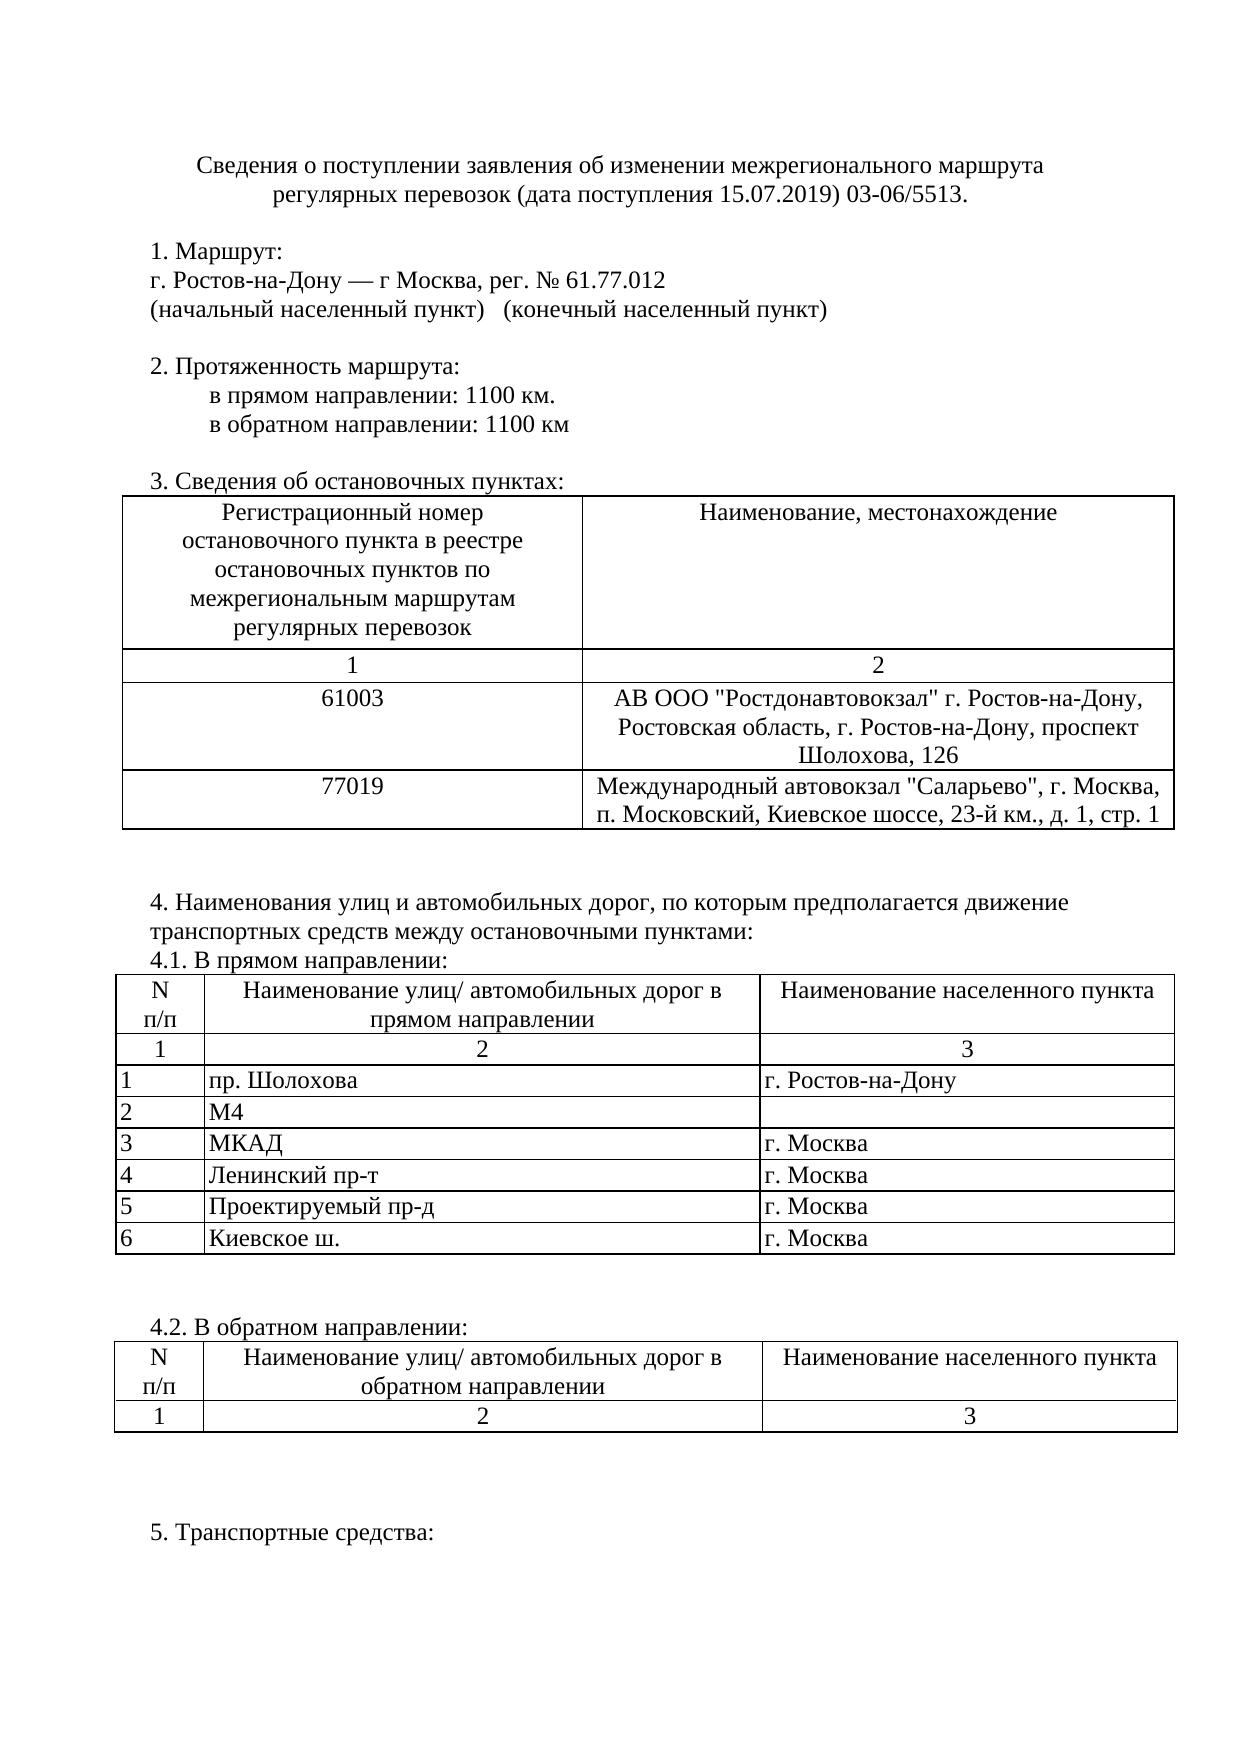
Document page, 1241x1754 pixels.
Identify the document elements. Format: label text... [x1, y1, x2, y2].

table_cell 1 [117, 1034, 204, 1064]
table_cell МКАД [205, 1129, 759, 1158]
table_cell Проектируемый пр-д [205, 1192, 759, 1221]
table_cell г. Ростов-на-Дону [761, 1066, 1174, 1096]
table_cell 2 [204, 1401, 762, 1431]
table_header Наименование, местонахождение [583, 497, 1173, 648]
table_cell г. Москва [761, 1192, 1174, 1221]
table_header N п/п [117, 975, 204, 1033]
table_cell 61003 [123, 683, 582, 769]
table_header Регистрационный номер остановочного пункта в реестре остановочных пунктов по межрегиональным маршрутам регулярных перевозок [123, 497, 582, 648]
text 1. Маршрут: [150, 236, 1090, 265]
table_cell Киевское ш. [205, 1223, 759, 1253]
table_cell 2 [205, 1034, 759, 1064]
table_cell АВ ООО "Ростдонавтовокзал" г. Ростов-на-Дону, Ростовская область, г. Ростов-на-Дону, проспект Шолохова, 126 [583, 683, 1173, 769]
table_cell 77019 [123, 771, 582, 828]
text г. Ростов-на-Дону — г Москва, рег. № 61.77.012 [150, 265, 1090, 294]
table_cell 3 [763, 1400, 1177, 1431]
text 4.2. В обратном направлении: [150, 1312, 1090, 1341]
table_cell 1 [117, 1066, 204, 1096]
table_header Наименование улиц/ автомобильных дорог в обратном направлении [204, 1342, 762, 1400]
table_header Наименование населенного пункта [763, 1342, 1177, 1400]
text в обратном направлении: 1100 км [150, 409, 1090, 437]
table_header N п/п [115, 1342, 203, 1400]
text в прямом направлении: 1100 км. [150, 380, 1090, 409]
table_cell 3 [117, 1129, 204, 1158]
text 4. Наименования улиц и автомобильных дорог, по которым предполагается движение транспортных средств между остановочными пунктами: [150, 887, 1090, 945]
table_header Наименование населенного пункта [761, 975, 1174, 1033]
table_cell Международный автовокзал "Саларьево", г. Москва, п. Московский, Киевское шоссе, 23-й км., д. 1, стр. 1 [583, 771, 1173, 828]
table_header Наименование улиц/ автомобильных дорог в прямом направлении [205, 975, 759, 1033]
table_cell г. Москва [761, 1129, 1174, 1158]
text (начальный населенный пункт) (конечный населенный пункт) [150, 294, 1090, 322]
text 2. Протяженность маршрута: [150, 351, 1090, 380]
table_cell г. Москва [761, 1160, 1174, 1190]
table_cell 2 [117, 1097, 204, 1127]
text 4.1. В прямом направлении: [150, 945, 1090, 973]
table_cell г. Москва [761, 1223, 1174, 1253]
table_cell 1 [123, 650, 582, 681]
table_cell [761, 1097, 1174, 1127]
table_cell 2 [583, 650, 1173, 681]
table_cell М4 [205, 1097, 759, 1127]
table_cell пр. Шолохова [205, 1066, 759, 1096]
table_cell 3 [761, 1034, 1174, 1064]
text Сведения о поступлении заявления об изменении межрегионального маршрута регулярных перевозок (дата поступления 15.07.2019) 03-06/5513. [150, 150, 1090, 207]
table_cell 1 [115, 1401, 203, 1431]
text 5. Транспортные средства: [150, 1517, 1090, 1545]
text 3. Сведения об остановочных пунктах: [150, 466, 1090, 495]
table_cell 4 [117, 1160, 204, 1190]
table_cell 5 [117, 1192, 204, 1221]
table_cell 6 [117, 1223, 204, 1253]
table_cell Ленинский пр-т [205, 1160, 759, 1190]
